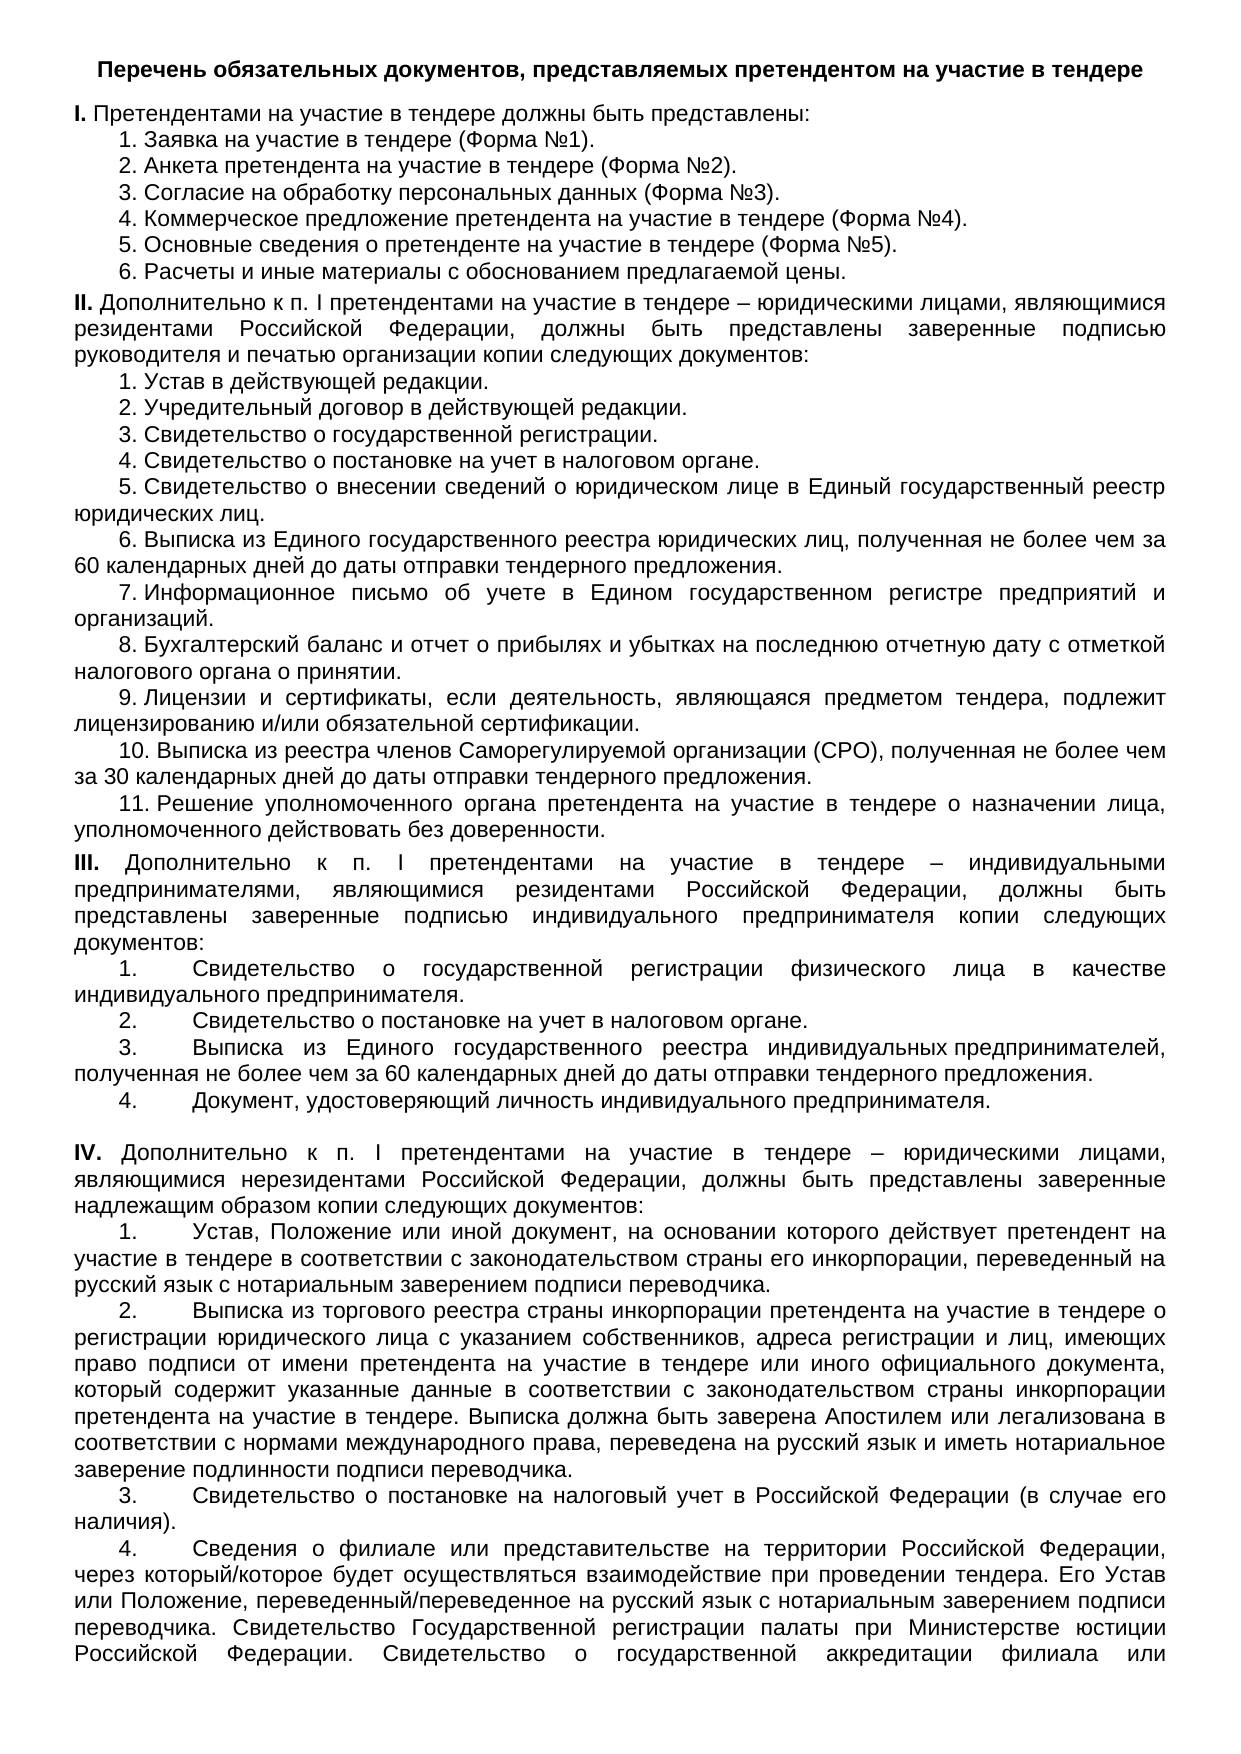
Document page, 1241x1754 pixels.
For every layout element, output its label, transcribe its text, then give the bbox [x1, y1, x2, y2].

text 6. Расчеты и иные материалы с обоснованием предлагаемой цены. [74, 258, 1167, 284]
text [74, 1534, 1167, 1666]
text III. Дополнительно к п. I претендентами на участие в тендере – индивидуальными предпринимателями, являющимися резидентами Российской Федерации, должны быть представлены заверенные подписью индивидуального предпринимателя копии следующих документов: [74, 849, 1167, 955]
text 3. Свидетельство о государственной регистрации. [74, 421, 1167, 447]
text 7. Информационное письмо об учете в Едином государственном регистре предприятий и организаций. [74, 579, 1167, 631]
text 1. Заявка на участие в тендере (Форма №1). [74, 126, 1167, 152]
text 3. Согласие на обработку персональных данных (Форма №3). [74, 178, 1167, 205]
text 3. Выписка из Единого государственного реестра индивидуальных предпринимателей, полученная не более чем за 60 календарных дней до даты отправки тендерного предложения. [74, 1034, 1167, 1087]
text 4. Документ, удостоверяющий личность индивидуального предпринимателя. [74, 1087, 1167, 1113]
text 8. Бухгалтерский баланс и отчет о прибылях и убытках на последнюю отчетную дату с отметкой налогового органа о принятии. [74, 631, 1167, 684]
text 1. Устав, Положение или иной документ, на основании которого действует претендент на участие в тендере в соответствии с законодательством страны его инкорпорации, переведенный на русский язык с нотариальным заверением подписи переводчика. [74, 1218, 1167, 1297]
text 5. Свидетельство о внесении сведений о юридическом лице в Единый государственный реестр юридических лиц. [74, 473, 1167, 526]
text 2. Анкета претендента на участие в тендере (Форма №2). [74, 152, 1167, 178]
text II. Дополнительно к п. I претендентами на участие в тендере – юридическими лицами, являющимися резидентами Российской Федерации, должны быть представлены заверенные подписью руководителя и печатью организации копии следующих документов: [74, 289, 1167, 368]
text 2. Свидетельство о постановке на учет в налоговом органе. [74, 1007, 1167, 1034]
text 3. Свидетельство о постановке на налоговый учет в Российской Федерации (в случае его наличия). [74, 1482, 1167, 1534]
text 9. Лицензии и сертификаты, если деятельность, являющаяся предметом тендера, подлежит лицензированию и/или обязательной сертификации. [74, 684, 1167, 737]
text IV. Дополнительно к п. I претендентами на участие в тендере – юридическими лицами, являющимися нерезидентами Российской Федерации, должны быть представлены заверенные надлежащим образом копии следующих документов: [74, 1139, 1167, 1218]
text I. Претендентами на участие в тендере должны быть представлены: [74, 99, 1167, 126]
text 1. Свидетельство о государственной регистрации физического лица в качестве индивидуального предпринимателя. [74, 955, 1167, 1007]
text Перечень обязательных документов, представляемых претендентом на участие в тендере [74, 56, 1167, 83]
text 11. Решение уполномоченного органа претендента на участие в тендере о назначении лица, уполномоченного действовать без доверенности. [74, 789, 1167, 842]
text 4. Коммерческое предложение претендента на участие в тендере (Форма №4). [74, 205, 1167, 231]
text 2. Учредительный договор в действующей редакции. [74, 394, 1167, 421]
text 6. Выписка из Единого государственного реестра юридических лиц, полученная не более чем за 60 календарных дней до даты отправки тендерного предложения. [74, 526, 1167, 579]
text 5. Основные сведения о претенденте на участие в тендере (Форма №5). [74, 231, 1167, 258]
text 4. Свидетельство о постановке на учет в налоговом органе. [74, 447, 1167, 473]
text 1. Устав в действующей редакции. [74, 368, 1167, 394]
text 2. Выписка из торгового реестра страны инкорпорации претендента на участие в тендере о регистрации юридического лица с указанием собственников, адреса регистрации и лиц, имеющих право подписи от имени претендента на участие в тендере или иного официального документа, который содержит указанные данные в соответствии с законодательством страны инкорпорации претендента на участие в тендере. Выписка должна быть заверена Апостилем или легализована в соответствии с нормами международного права, переведена на русский язык и иметь нотариальное заверение подлинности подписи переводчика. [74, 1297, 1167, 1482]
text 10. Выписка из реестра членов Саморегулируемой организации (СРО), полученная не более чем за 30 календарных дней до даты отправки тендерного предложения. [74, 737, 1167, 789]
